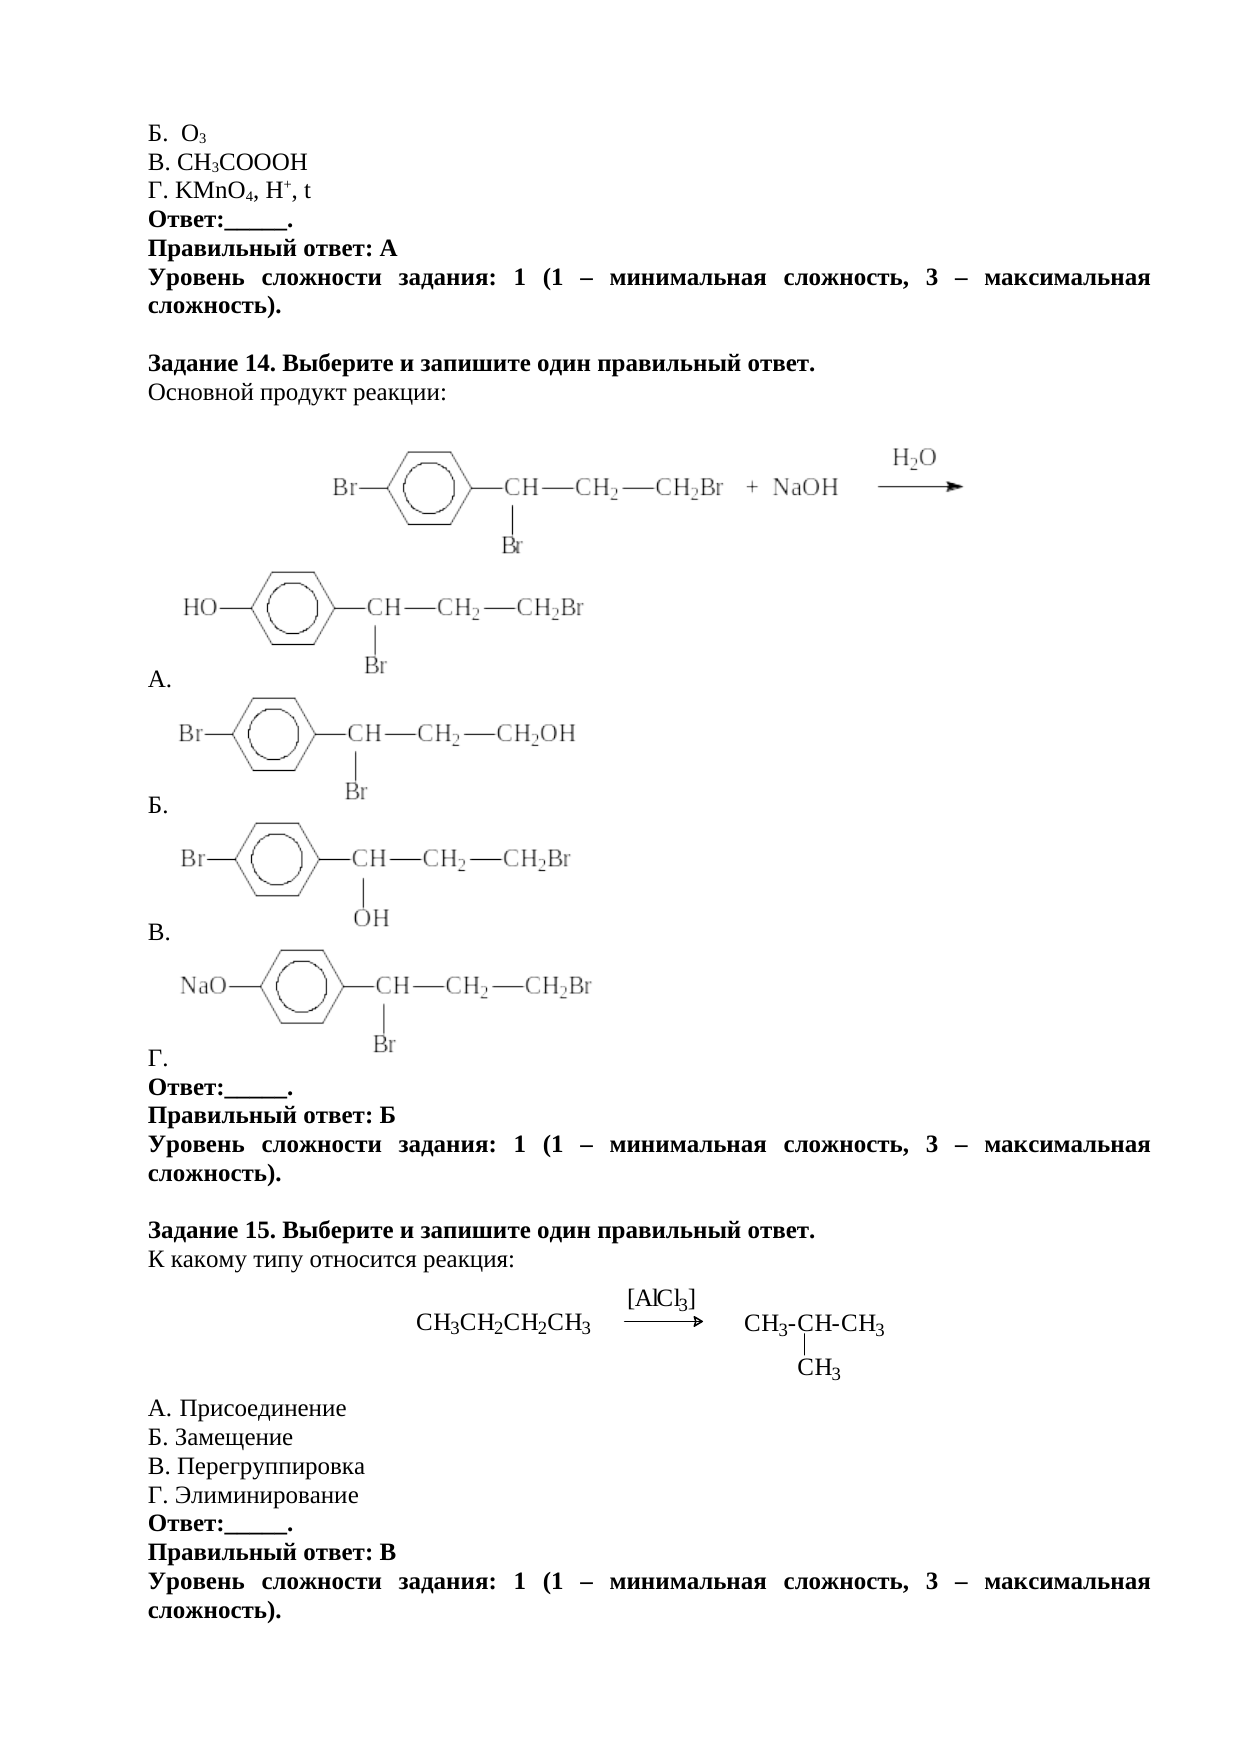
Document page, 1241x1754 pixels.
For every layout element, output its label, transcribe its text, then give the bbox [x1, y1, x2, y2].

text Основной продукт реакции: [148, 377, 1152, 406]
text А. [148, 567, 1152, 693]
text Уровень сложности задания: 1 (1 – минимальная сложность, 3 – максимальная сложность). [148, 1566, 1152, 1623]
text А. Присоединение [148, 1393, 1152, 1422]
text Задание 14. Выберите и запишите один правильный ответ. [148, 348, 1152, 377]
text Правильный ответ: Б [148, 1101, 1152, 1129]
text В. Перегруппировка [148, 1451, 1152, 1480]
text Г. [148, 946, 1152, 1072]
text Б. Замещение [148, 1422, 1152, 1451]
text Ответ:_____. [148, 204, 1152, 233]
text Б. O3 [148, 118, 1152, 147]
text Ответ:_____. [148, 1508, 1152, 1537]
text Задание 15. Выберите и запишите один правильный ответ. [148, 1216, 1152, 1244]
text Уровень сложности задания: 1 (1 – минимальная сложность, 3 – максимальная сложность). [148, 262, 1152, 319]
text Правильный ответ: А [148, 233, 1152, 262]
text В. CH3COOOH [148, 147, 1152, 176]
text Правильный ответ: В [148, 1537, 1152, 1566]
text В. [148, 819, 1152, 946]
text Уровень сложности задания: 1 (1 – минимальная сложность, 3 – максимальная сложность). [148, 1129, 1152, 1187]
text К какому типу относится реакция: [148, 1244, 1152, 1273]
text Б. [148, 693, 1152, 819]
text Г. KMnO4, H+, t [148, 176, 1152, 204]
text Г. Элиминирование [148, 1480, 1152, 1508]
text Ответ:_____. [148, 1072, 1152, 1101]
